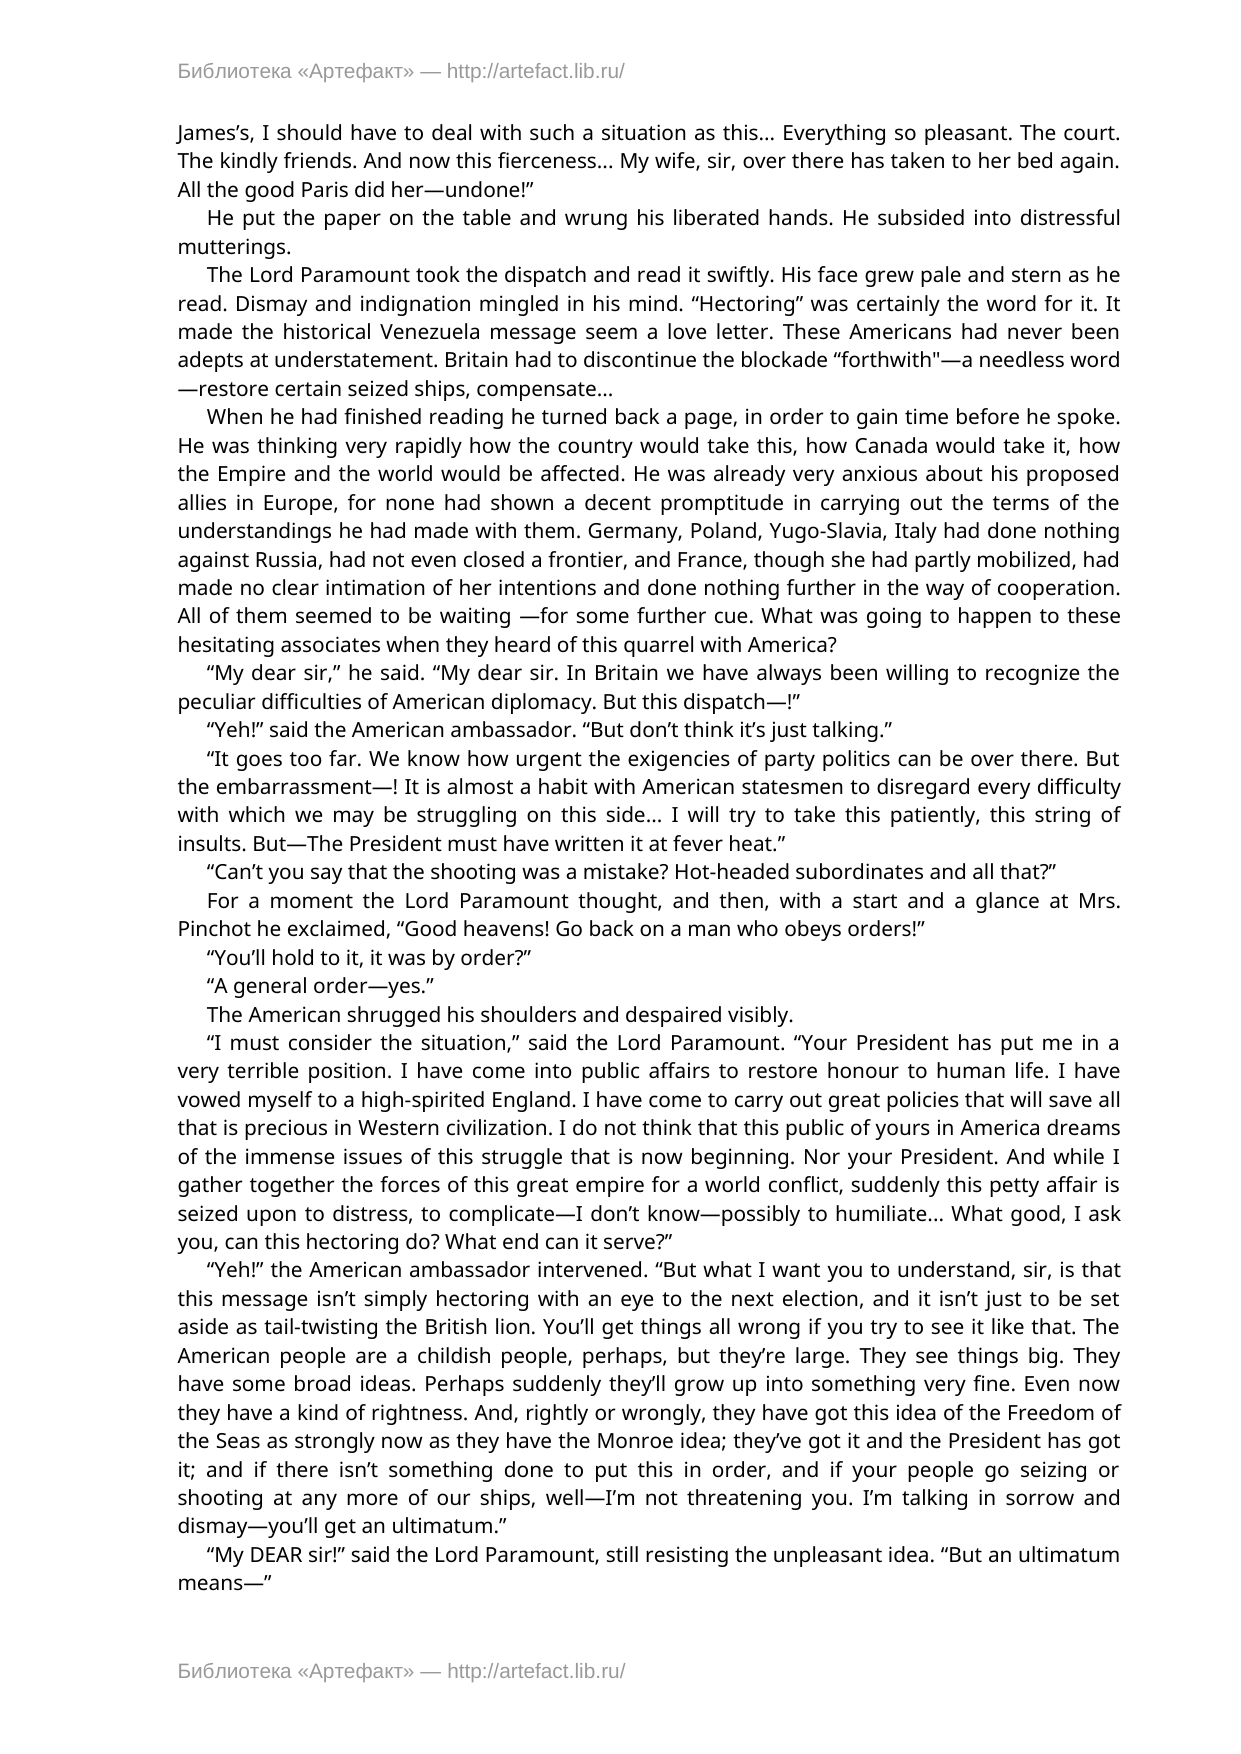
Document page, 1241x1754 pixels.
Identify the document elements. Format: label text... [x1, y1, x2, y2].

text “I must consider the situation,” said the Lord Paramount. “Your President has put me in a very terrible position. I have come into public affairs to restore honour to human life. I have vowed myself to a high-spirited England. I have come to carry out great policies that will save all that is precious in Western civilization. I do not think that this public of yours in America dreams of the immense issues of this struggle that is now beginning. Nor your President. And while I gather together the forces of this great empire for a world conflict, suddenly this petty affair is seized upon to distress, to complicate—I don’t know—possibly to humiliate... What good, I ask you, can this hectoring do? What end can it serve?” [177, 1028, 1122, 1256]
text For a moment the Lord Paramount thought, and then, with a start and a glance at Mrs. Pinchot he exclaimed, “Good heavens! Go back on a man who obeys orders!” [177, 886, 1122, 943]
text “It goes too far. We know how urgent the exigencies of party politics can be over there. But the embarrassment—! It is almost a habit with American statesmen to disregard every difficulty with which we may be struggling on this side... I will try to take this patiently, this string of insults. But—The President must have written it at fever heat.” [177, 744, 1122, 857]
text “Can’t you say that the shooting was a mistake? Hot-headed subordinates and all that?” [177, 857, 1122, 886]
text When he had finished reading he turned back a page, in order to gain time before he spoke. He was thinking very rapidly how the country would take this, how Canada would take it, how the Empire and the world would be affected. He was already very anxious about his proposed allies in Europe, for none had shown a decent promptitude in carrying out the terms of the understandings he had made with them. Germany, Poland, Yugo-Slavia, Italy had done nothing against Russia, had not even closed a frontier, and France, though she had partly mobilized, had made no clear intimation of her intentions and done nothing further in the way of cooperation. All of them seemed to be waiting —for some further cue. What was going to happen to these hesitating associates when they heard of this quarrel with America? [177, 402, 1122, 658]
text “You’ll hold to it, it was by order?” [177, 943, 1122, 971]
text “Yeh!” said the American ambassador. “But don’t think it’s just talking.” [177, 715, 1122, 744]
text “A general order—yes.” [177, 971, 1122, 1000]
text “My DEAR sir!” said the Lord Paramount, still resisting the unpleasant idea. “But an ultimatum means—” [177, 1540, 1122, 1597]
text “My dear sir,” he said. “My dear sir. In Britain we have always been willing to recognize the peculiar difficulties of American diplomacy. But this dispatch—!” [177, 658, 1122, 715]
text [177, 118, 1122, 203]
text The American shrugged his shoulders and despaired visibly. [177, 1000, 1122, 1028]
text He put the paper on the table and wrung his liberated hands. He subsided into distressful mutterings. [177, 203, 1122, 260]
text The Lord Paramount took the dispatch and read it swiftly. His face grew pale and stern as he read. Dismay and indignation mingled in his mind. “Hectoring” was certainly the word for it. It made the historical Venezuela message seem a love letter. These Americans had never been adepts at understatement. Britain had to discontinue the blockade “forthwith"—a needless word—restore certain seized ships, compensate... [177, 260, 1122, 402]
text “Yeh!” the American ambassador intervened. “But what I want you to understand, sir, is that this message isn’t simply hectoring with an eye to the next election, and it isn’t just to be set aside as tail-twisting the British lion. You’ll get things all wrong if you try to see it like that. The American people are a childish people, perhaps, but they’re large. They see things big. They have some broad ideas. Perhaps suddenly they’ll grow up into something very fine. Even now they have a kind of rightness. And, rightly or wrongly, they have got this idea of the Freedom of the Seas as strongly now as they have the Monroe idea; they’ve got it and the President has got it; and if there isn’t something done to put this in order, and if your people go seizing or shooting at any more of our ships, well—I’m not threatening you. I’m talking in sorrow and dismay—you’ll get an ultimatum.” [177, 1256, 1122, 1540]
